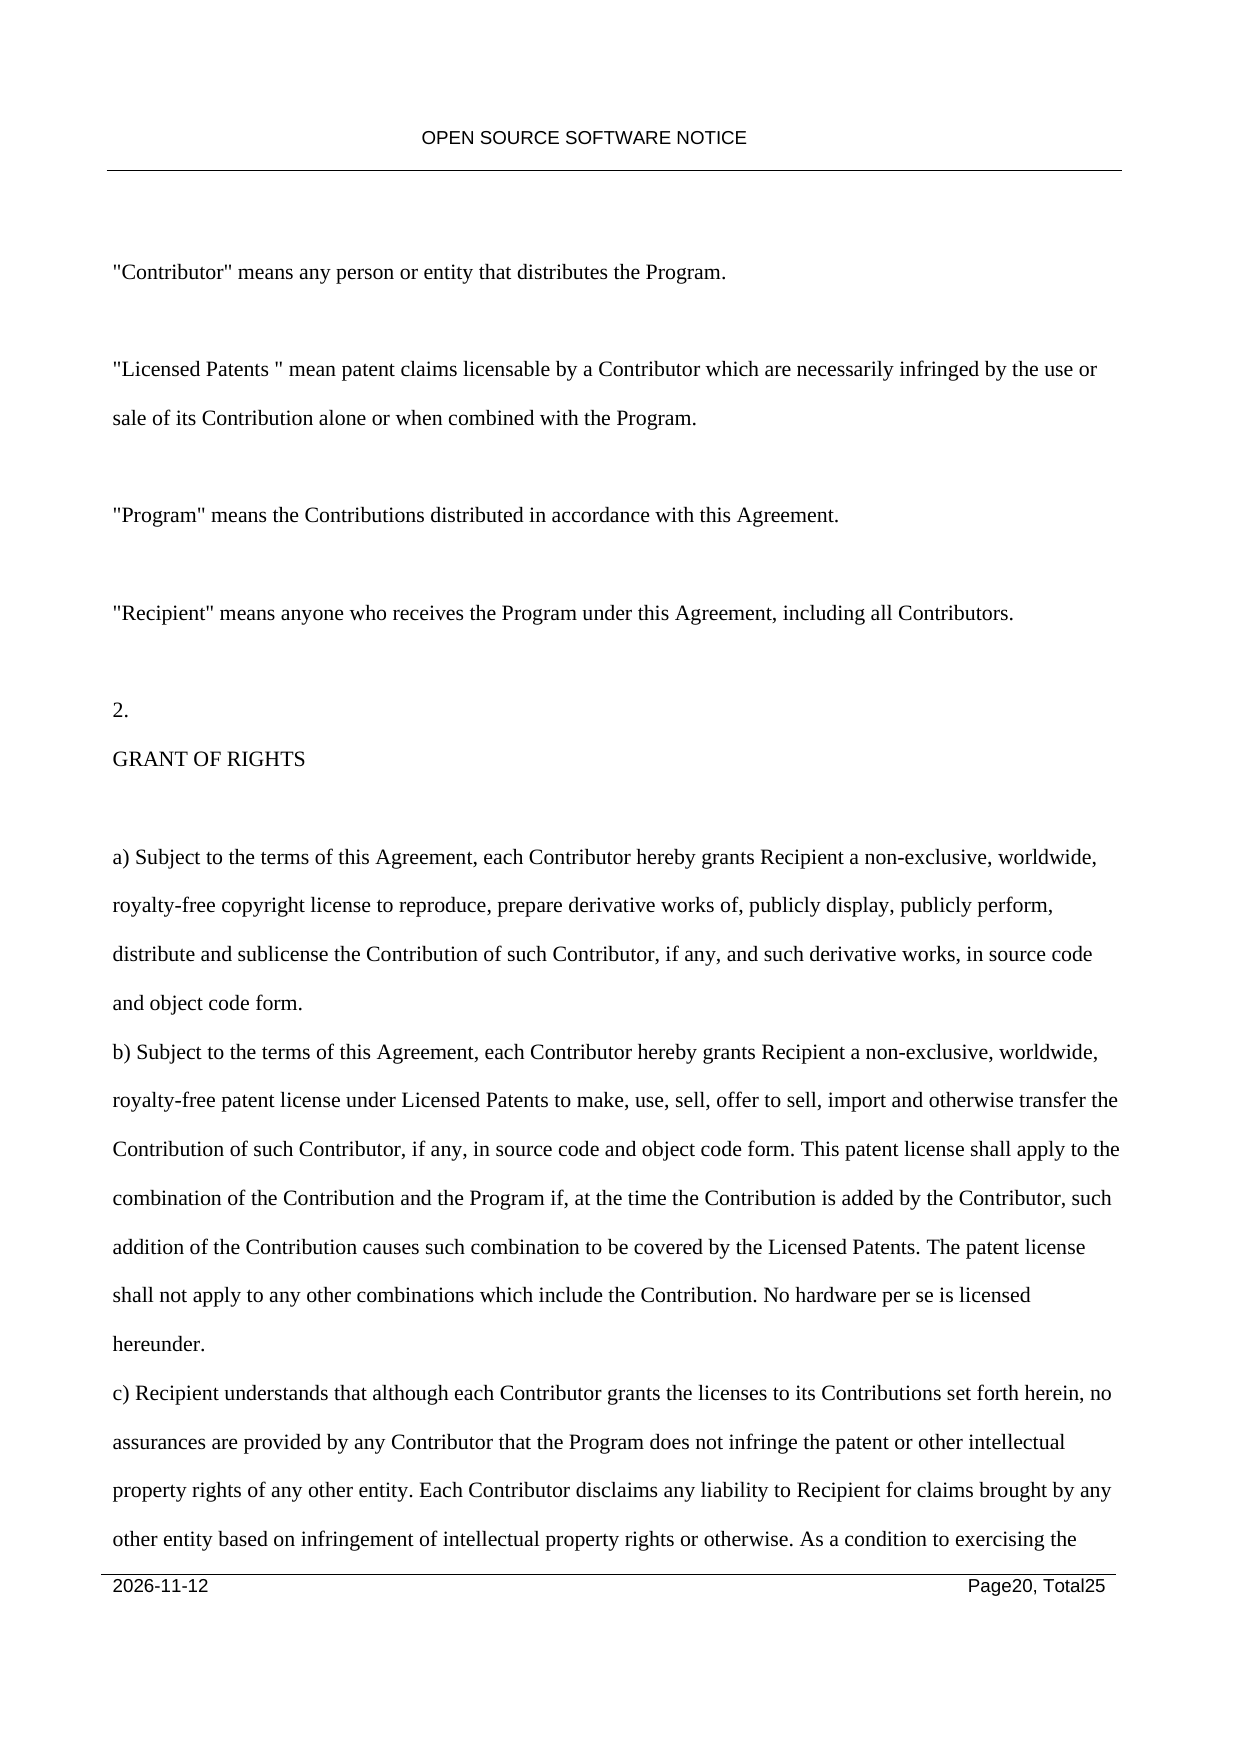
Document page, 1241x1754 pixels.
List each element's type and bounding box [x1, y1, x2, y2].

text [112, 206, 1128, 1555]
